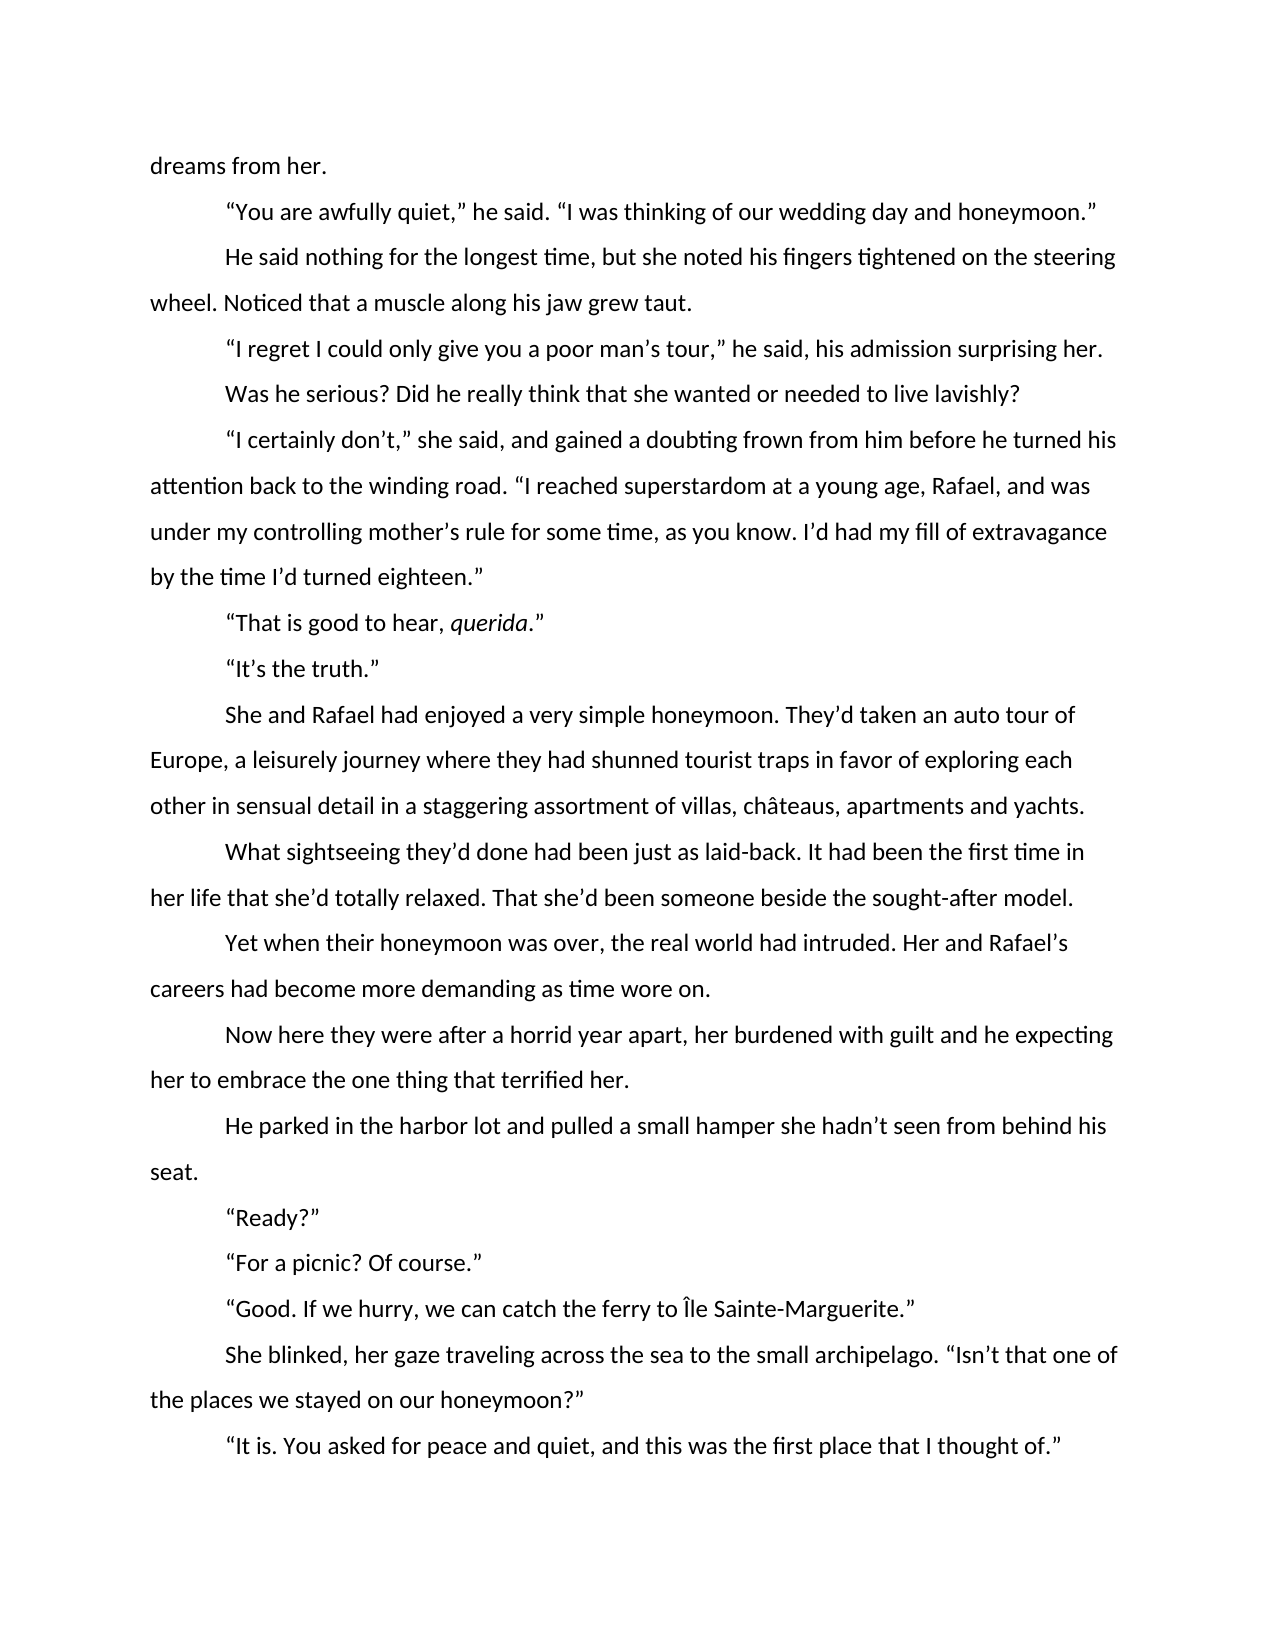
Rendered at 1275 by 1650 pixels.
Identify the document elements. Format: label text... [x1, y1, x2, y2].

text She and Rafael had enjoyed a very simple honeymoon. They’d taken an auto tour of Europe, a leisurely journey where they had shunned tourist traps in favor of exploring each other in sensual detail in a staggering assortment of villas, châteaus, apartments and yachts. [150, 699, 1125, 821]
text “I regret I could only give you a poor man’s tour,” he said, his admission surprising her. [150, 333, 1125, 363]
text “Good. If we hurry, we can catch the ferry to Île Sainte-Marguerite.” [150, 1293, 1125, 1324]
text “I certainly don’t,” she said, and gained a doubting frown from him before he turned his attention back to the winding road. “I reached superstardom at a young age, Rafael, and was under my controlling mother’s rule for some time, as you know. I’d had my fill of extravagance by the time I’d turned eighteen.” [150, 424, 1125, 592]
text “That is good to hear, querida.” [150, 607, 1125, 638]
text “For a picnic? Of course.” [150, 1247, 1125, 1278]
text “It is. You asked for peace and quiet, and this was the first place that I thought of.” [150, 1430, 1125, 1461]
text Now here they were after a horrid year apart, her burdened with guilt and he expecting her to embrace the one thing that terrified her. [150, 1019, 1125, 1095]
text He parked in the harbor lot and pulled a small hamper she hadn’t seen from behind his seat. [150, 1110, 1125, 1187]
text He said nothing for the longest time, but she noted his fingers tightened on the steering wheel. Noticed that a muscle along his jaw grew taut. [150, 241, 1125, 318]
text “You are awfully quiet,” he said. “I was thinking of our wedding day and honeymoon.” [150, 196, 1125, 226]
text What sightseeing they’d done had been just as laid-back. It had been the first time in her life that she’d totally relaxed. That she’d been someone beside the sought-after model. [150, 836, 1125, 912]
text “It’s the truth.” [150, 653, 1125, 683]
text Was he serious? Did he really think that she wanted or needed to live lavishly? [150, 379, 1125, 409]
text She blinked, her gaze traveling across the sea to the small archipelago. “Isn’t that one of the places we stayed on our honeymoon?” [150, 1339, 1125, 1415]
text Yet when their honeymoon was over, the real world had intruded. Her and Rafael’s careers had become more demanding as time wore on. [150, 927, 1125, 1004]
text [150, 150, 1125, 181]
text “Ready?” [150, 1202, 1125, 1232]
